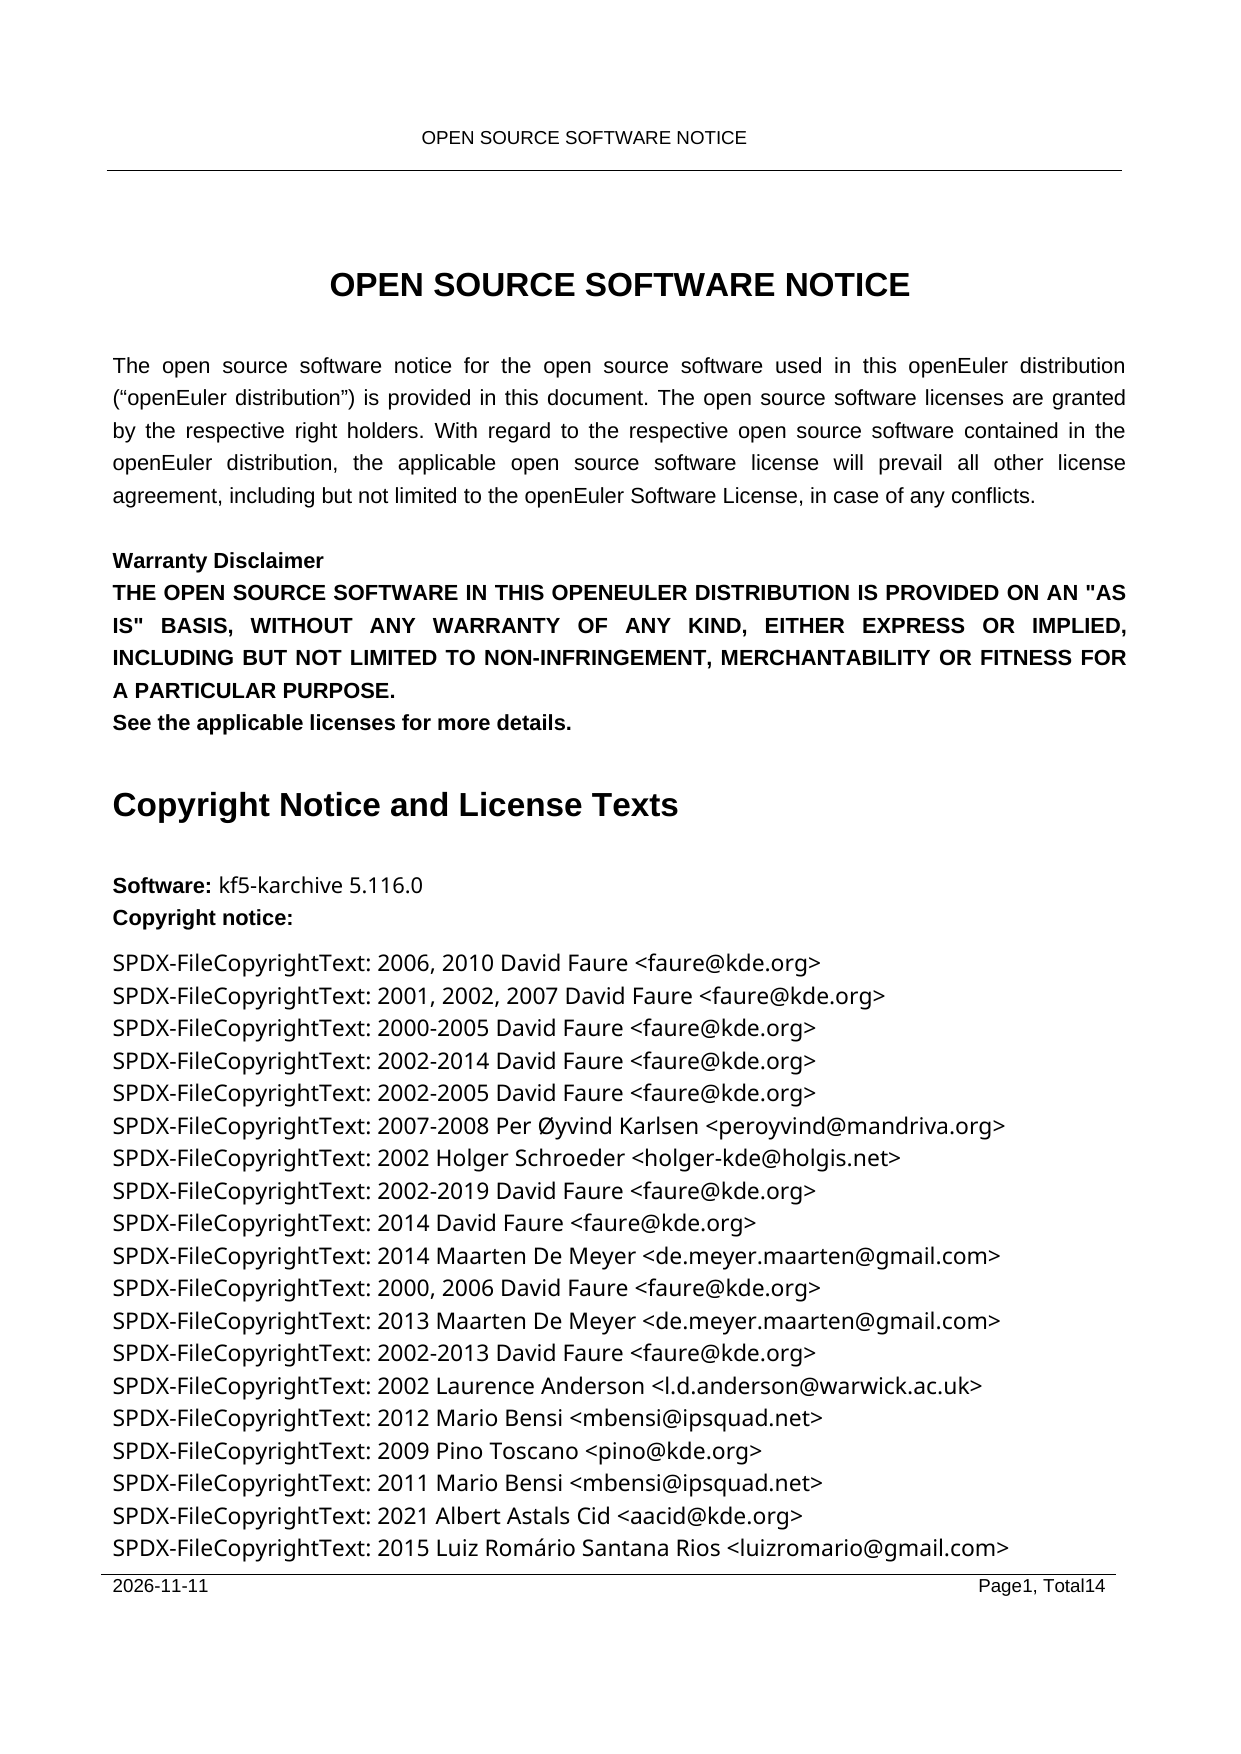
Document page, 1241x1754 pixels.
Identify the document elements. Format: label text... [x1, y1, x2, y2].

text Warranty Disclaimer [112, 544, 1128, 576]
title Software: kf5-karchive 5.116.0 [112, 869, 1128, 901]
text OPEN SOURCE SOFTWARE NOTICE [112, 251, 1128, 316]
text Copyright Notice and License Texts [112, 771, 1128, 836]
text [112, 947, 1128, 1564]
text THE OPEN SOURCE SOFTWARE IN THIS OPENEULER DISTRIBUTION IS PROVIDED ON AN "AS IS" BASIS, WITHOUT ANY WARRANTY OF ANY KIND, EITHER EXPRESS OR IMPLIED, INCLUDING BUT NOT LIMITED TO NON-INFRINGEMENT, MERCHANTABILITY OR FITNESS FOR A PARTICULAR PURPOSE. See the applicable licenses for more details. [112, 576, 1128, 739]
text The open source software notice for the open source software used in this openEuler distribution (“openEuler distribution”) is provided in this document. The open source software licenses are granted by the respective right holders. With regard to the respective open source software contained in the openEuler distribution, the applicable open source software license will prevail all other license agreement, including but not limited to the openEuler Software License, in case of any conflicts. [112, 349, 1128, 511]
text Copyright notice: [112, 901, 1128, 934]
